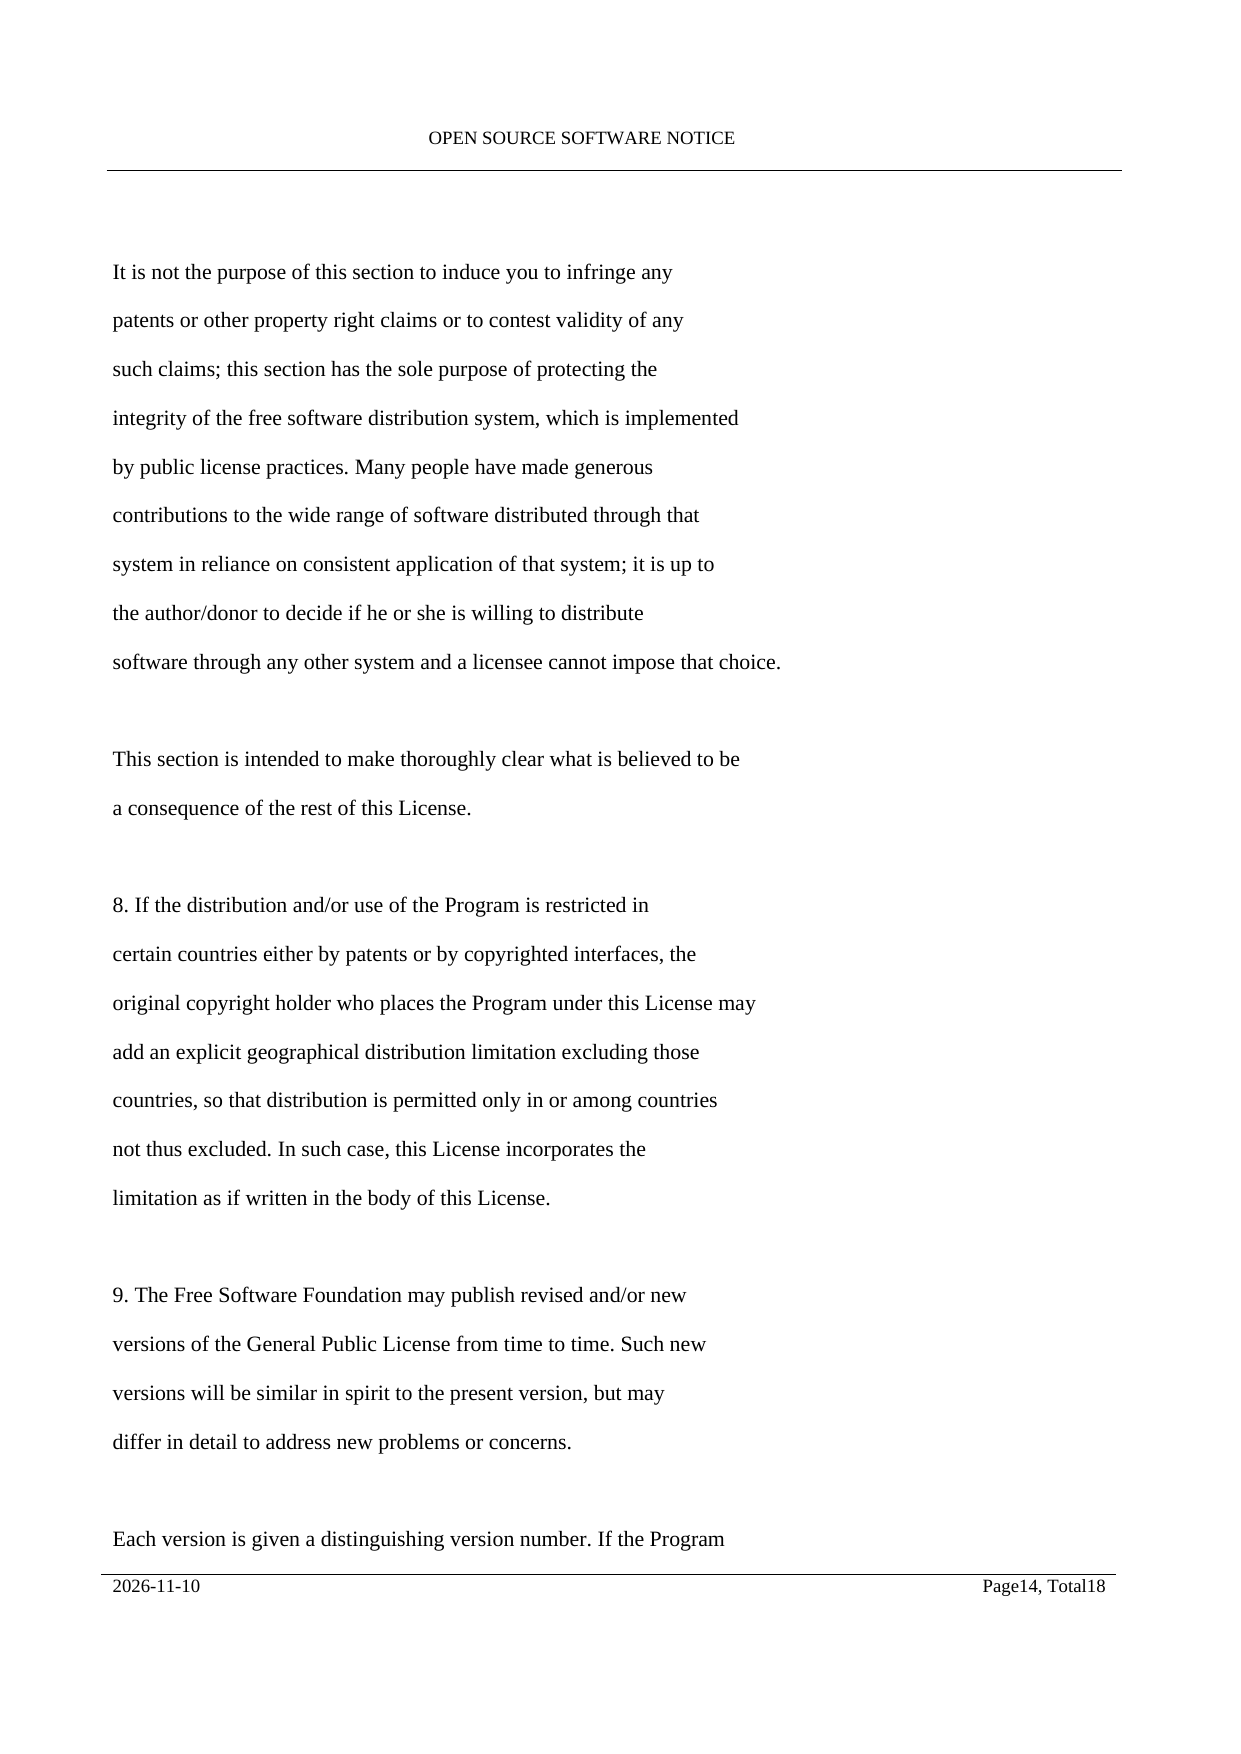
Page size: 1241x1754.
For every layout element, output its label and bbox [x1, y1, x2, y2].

text [112, 206, 1128, 1555]
